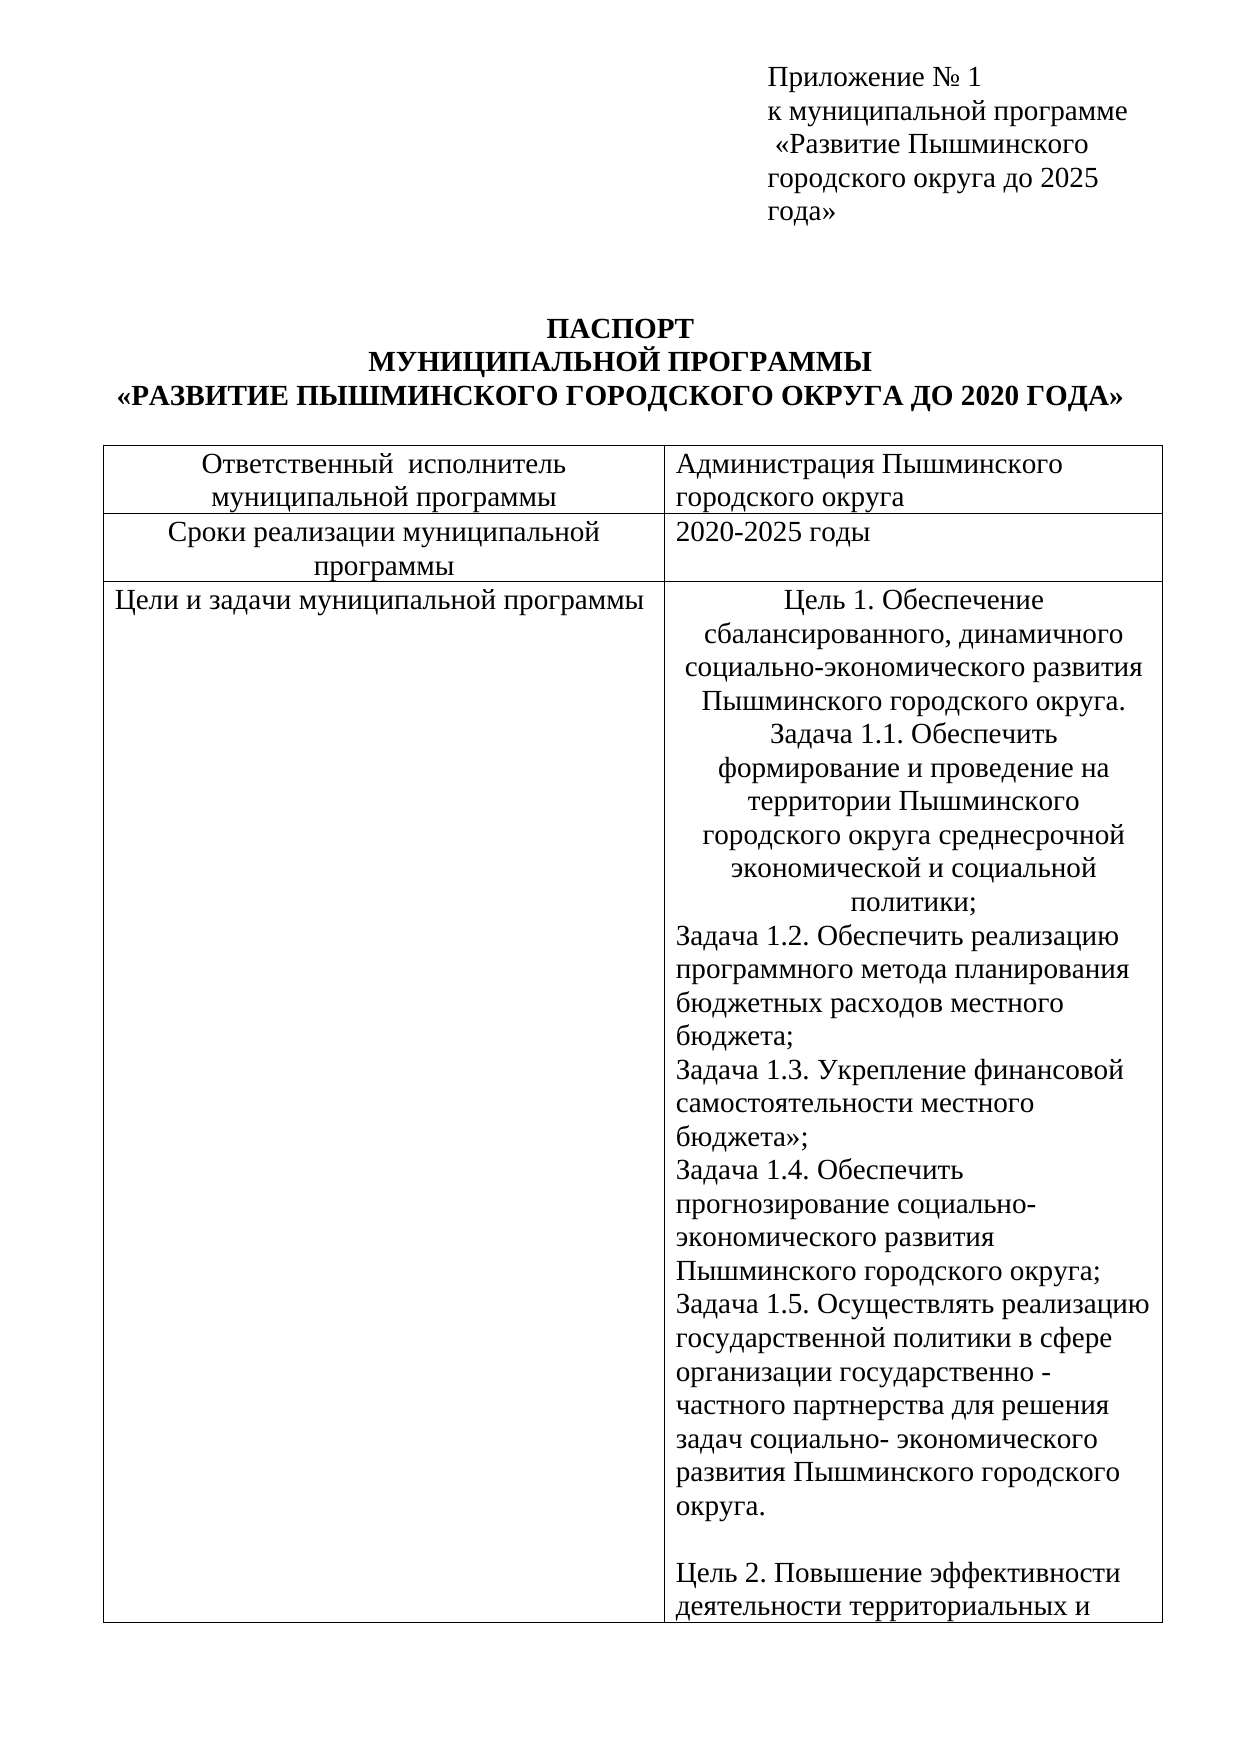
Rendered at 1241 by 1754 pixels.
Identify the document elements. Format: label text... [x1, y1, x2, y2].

table_cell Сроки реализации муниципальной программы [104, 514, 664, 581]
text Приложение № 1 [767, 59, 1152, 93]
text «Развитие Пышминского городского округа до 2025 года» [767, 126, 1152, 227]
table_header Ответственный исполнитель муниципальной программы [104, 446, 664, 513]
table_cell 2020-2025 годы [665, 514, 1162, 581]
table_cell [665, 582, 1162, 1622]
text МУНИЦИПАЛЬНОЙ ПРОГРАММЫ [88, 344, 1152, 378]
text «РАЗВИТИЕ ПЫШМИНСКОГО ГОРОДСКОГО ОКРУГА ДО 2020 ГОДА» [88, 378, 1152, 411]
text к муниципальной программе [767, 93, 1152, 126]
text ПАСПОРТ [88, 311, 1152, 344]
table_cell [104, 582, 664, 1622]
table_header Администрация Пышминского городского округа [665, 446, 1162, 513]
